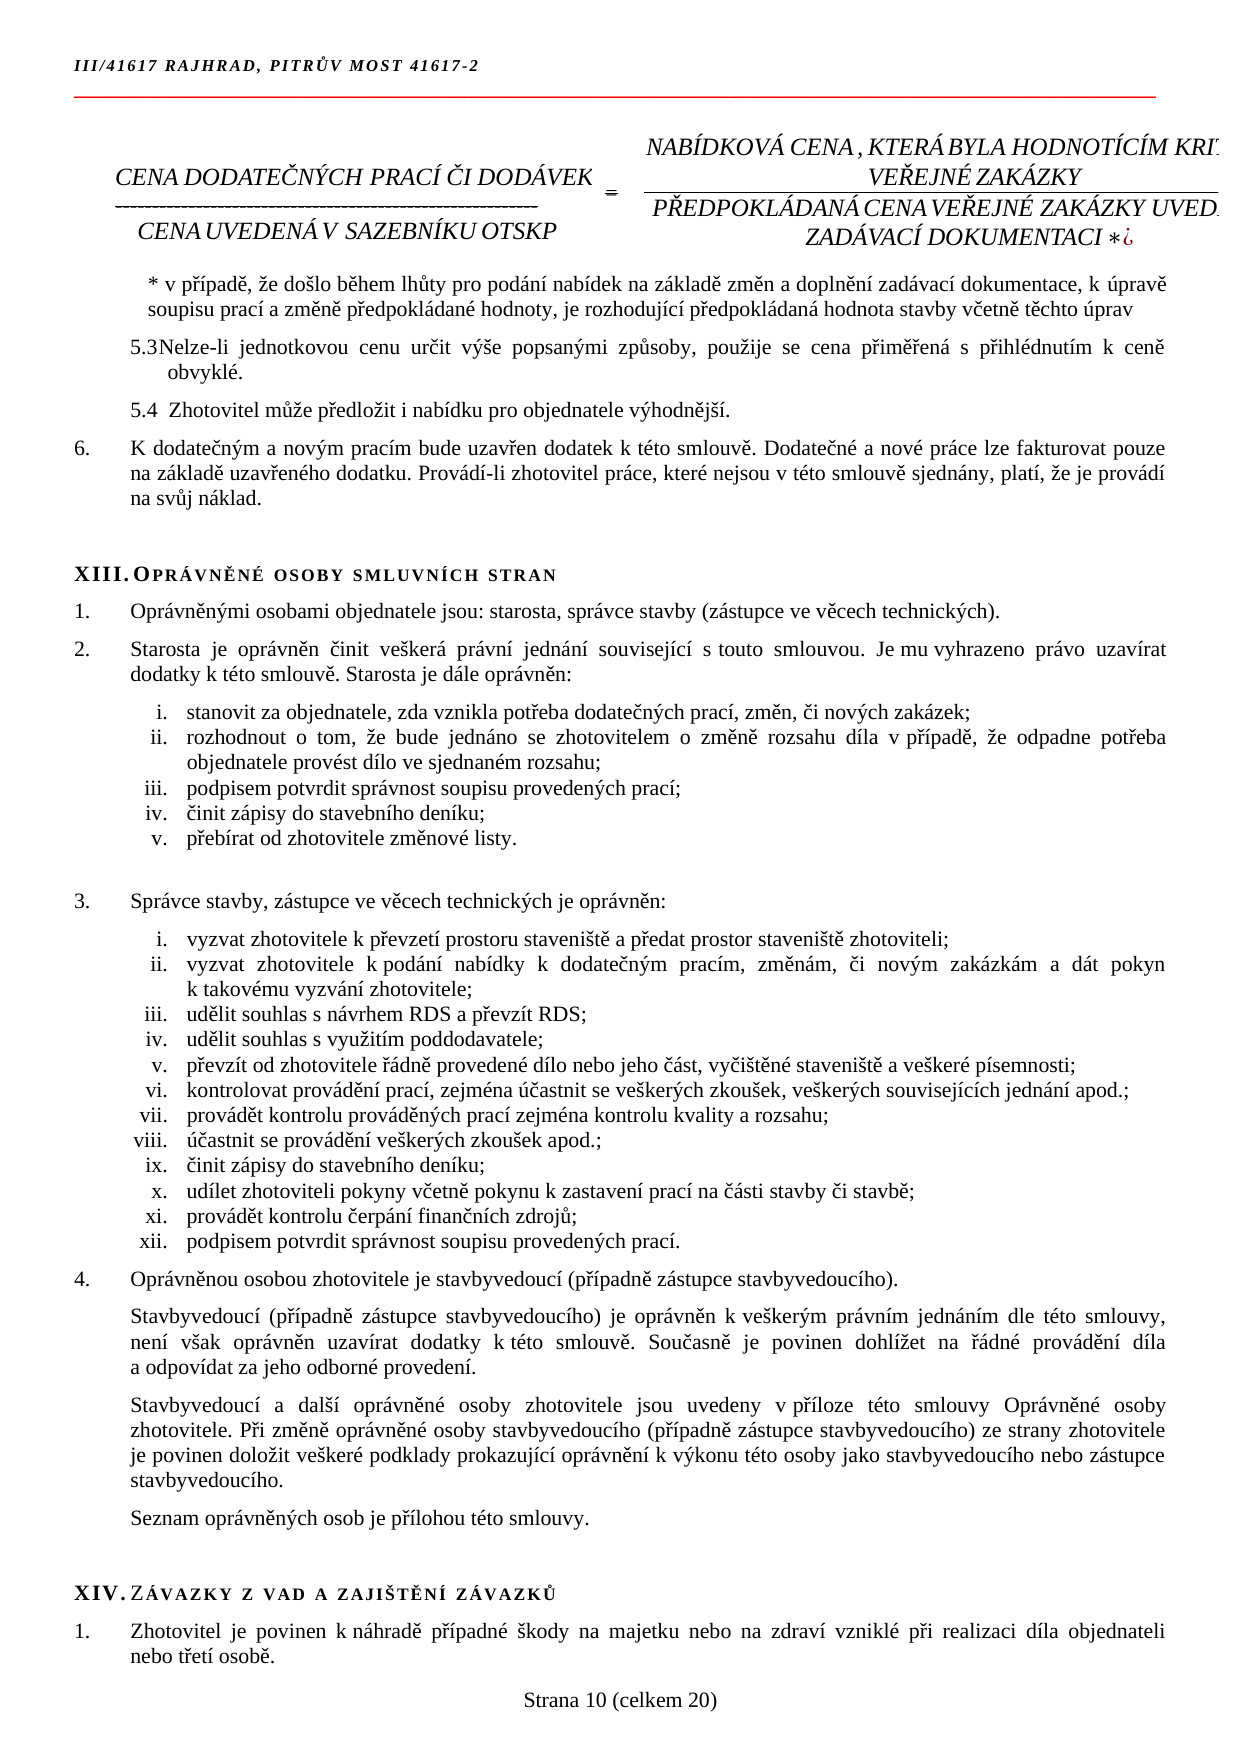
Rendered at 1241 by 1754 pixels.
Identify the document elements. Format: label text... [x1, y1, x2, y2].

list provádět kontrolu prováděných prací zejména kontrolu kvality a rozsahu; [168, 1102, 1167, 1127]
list účastnit se provádění veškerých zkoušek apod.; [168, 1127, 1167, 1152]
list rozhodnout o tom, že bude jednáno se zhotovitelem o změně rozsahu díla v případě, že odpadne potřeba objednatele provést dílo ve sjednaném rozsahu; [168, 724, 1167, 774]
text * v případě, že došlo během lhůty pro podání nabídek na základě změn a doplnění zadávací dokumentace, k úpravě soupisu prací a změně předpokládané hodnoty, je rozhodující předpokládaná hodnota stavby včetně těchto úprav [148, 271, 1167, 322]
list udělit souhlas s využitím poddodavatele; [168, 1026, 1167, 1052]
text 5.4 Zhotovitel může předložit i nabídku pro objednatele výhodnější. [74, 397, 1167, 422]
list vyzvat zhotovitele k převzetí prostoru staveniště a předat prostor staveniště zhotoviteli; [168, 926, 1167, 951]
table_header = [591, 126, 632, 259]
list činit zápisy do stavebního deníku; [168, 1152, 1167, 1178]
list činit zápisy do stavebního deníku; [168, 800, 1167, 825]
text Seznam oprávněných osob je přílohou této smlouvy. [130, 1505, 1167, 1530]
list kontrolovat provádění prací, zejména účastnit se veškerých zkoušek, veškerých souvisejících jednání apod.; [168, 1077, 1167, 1102]
list Oprávněné osoby smluvních stran [74, 561, 1167, 586]
list Zhotovitel je povinen k náhradě případné škody na majetku nebo na zdraví vzniklé při realizaci díla objednateli nebo třetí osobě. [74, 1618, 1167, 1668]
list udělit souhlas s návrhem RDS a převzít RDS; [168, 1001, 1167, 1026]
table_header [632, 126, 1218, 259]
list Nelze-li jednotkovou cenu určit výše popsanými způsoby, použije se cena přiměřená s přihlédnutím k ceně obvyklé. [130, 334, 1167, 384]
list Závazky z vad a zajištění závazků [74, 1580, 1167, 1606]
list Oprávněnou osobou zhotovitele je stavbyvedoucí (případně zástupce stavbyvedoucího). [74, 1266, 1167, 1291]
list Starosta je oprávněn činit veškerá právní jednání související s touto smlouvou. Je mu vyhrazeno právo uzavírat dodatky k této smlouvě. Starosta je dále oprávněn: [74, 636, 1167, 686]
list K dodatečným a novým pracím bude uzavřen dodatek k této smlouvě. Dodatečné a nové práce lze fakturovat pouze na základě uzavřeného dodatku. Provádí-li zhotovitel práce, které nejsou v této smlouvě sjednány, platí, že je provádí na svůj náklad. [74, 435, 1167, 510]
text Stavbyvedoucí (případně zástupce stavbyvedoucího) je oprávněn k veškerým právním jednáním dle této smlouvy, není však oprávněn uzavírat dodatky k této smlouvě. Současně je povinen dohlížet na řádné provádění díla a odpovídat za jeho odborné provedení. [130, 1303, 1167, 1379]
table_header ---------------------------------------------------------- [104, 126, 591, 259]
list přebírat od zhotovitele změnové listy. [168, 825, 1167, 850]
list vyzvat zhotovitele k podání nabídky k dodatečným pracím, změnám, či novým zakázkám a dát pokyn k takovému vyzvání zhotovitele; [168, 951, 1167, 1001]
list Správce stavby, zástupce ve věcech technických je oprávněn: [74, 888, 1167, 913]
list provádět kontrolu čerpání finančních zdrojů; [168, 1203, 1167, 1228]
list stanovit za objednatele, zda vznikla potřeba dodatečných prací, změn, či nových zakázek; [168, 699, 1167, 724]
list Oprávněnými osobami objednatele jsou: starosta, správce stavby (zástupce ve věcech technických). [74, 598, 1167, 623]
list udílet zhotoviteli pokyny včetně pokynu k zastavení prací na části stavby či stavbě; [168, 1178, 1167, 1203]
list podpisem potvrdit správnost soupisu provedených prací; [168, 774, 1167, 800]
list převzít od zhotovitele řádně provedené dílo nebo jeho část, vyčištěné staveniště a veškeré písemnosti; [168, 1052, 1167, 1077]
list podpisem potvrdit správnost soupisu provedených prací. [168, 1228, 1167, 1253]
text Stavbyvedoucí a další oprávněné osoby zhotovitele jsou uvedeny v příloze této smlouvy Oprávněné osoby zhotovitele. Při změně oprávněné osoby stavbyvedoucího (případně zástupce stavbyvedoucího) ze strany zhotovitele je povinen doložit veškeré podklady prokazující oprávnění k výkonu této osoby jako stavbyvedoucího nebo zástupce stavbyvedoucího. [130, 1392, 1167, 1492]
